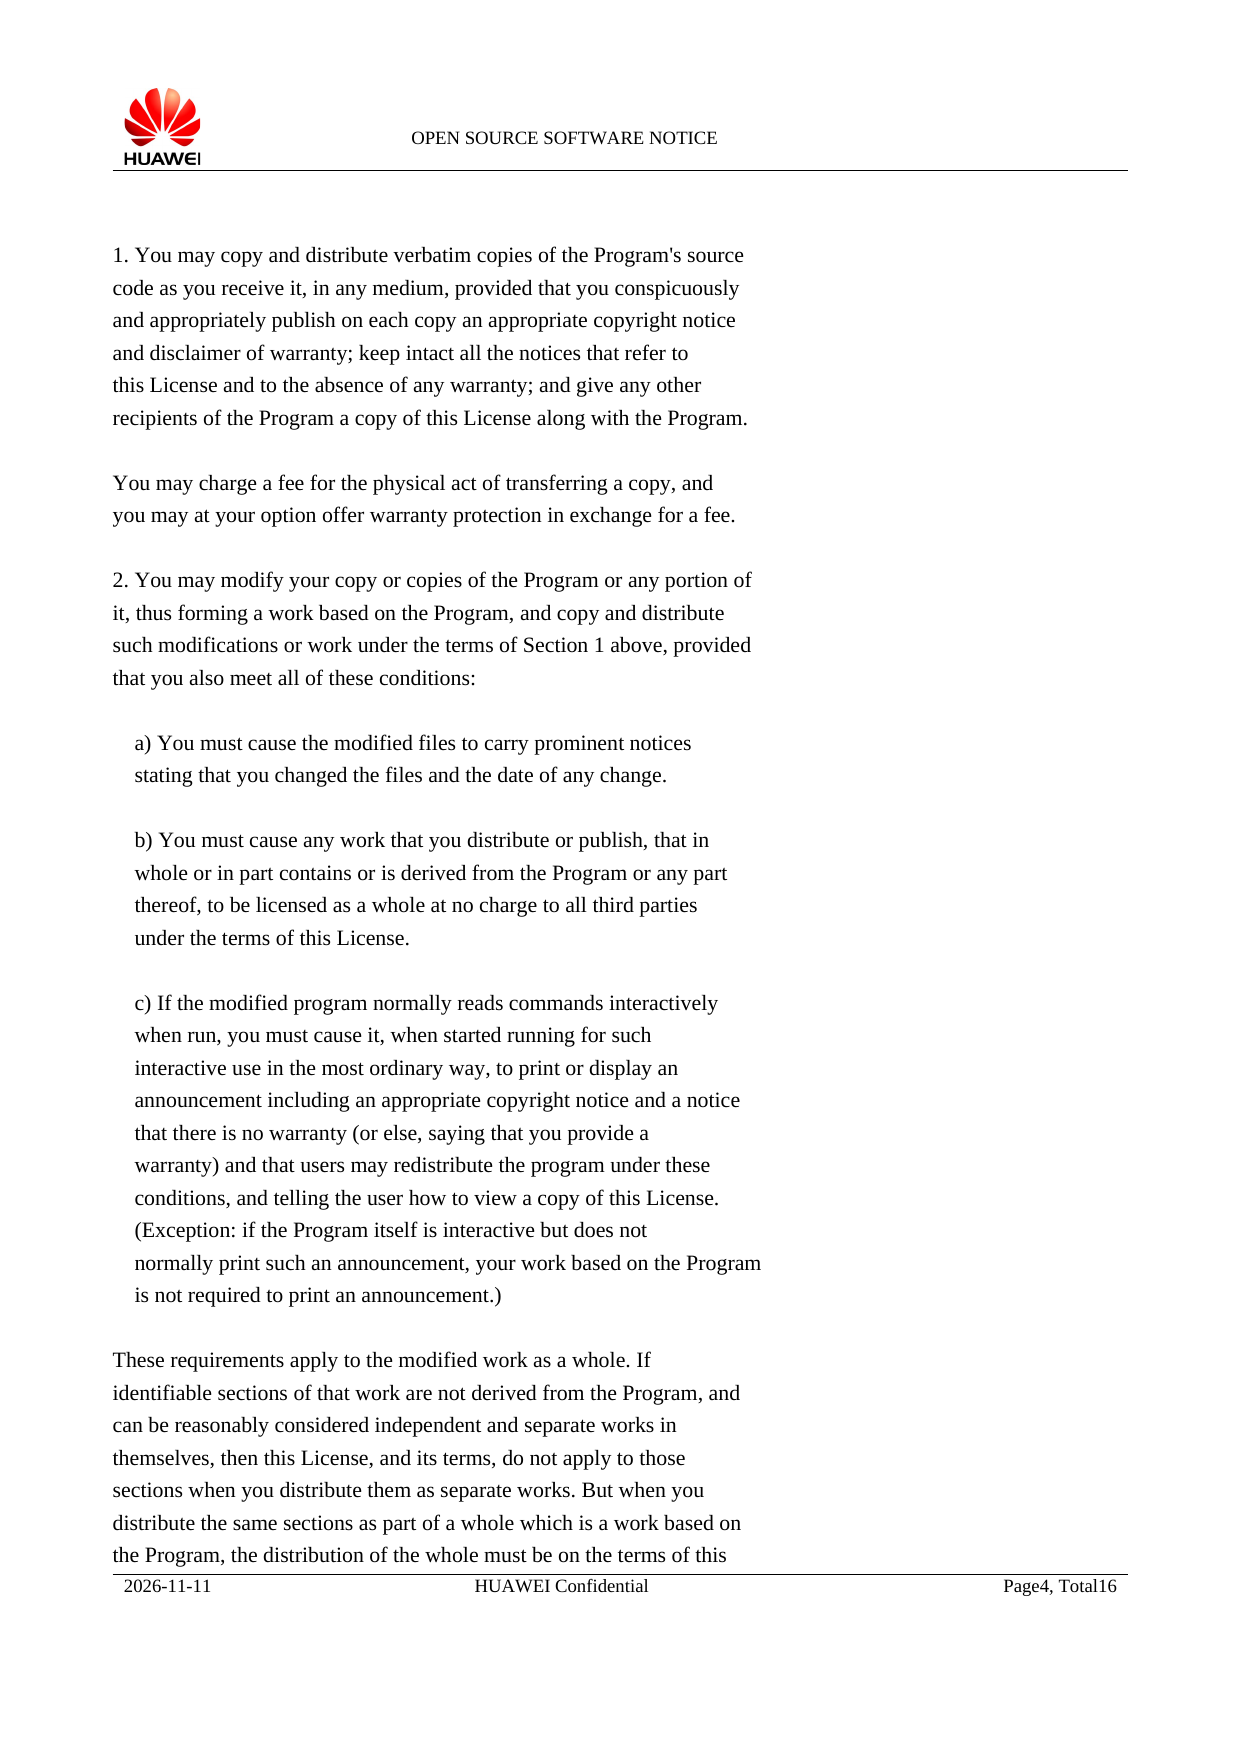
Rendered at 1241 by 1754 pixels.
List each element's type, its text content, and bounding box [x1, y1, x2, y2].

picture [124, 88, 201, 165]
